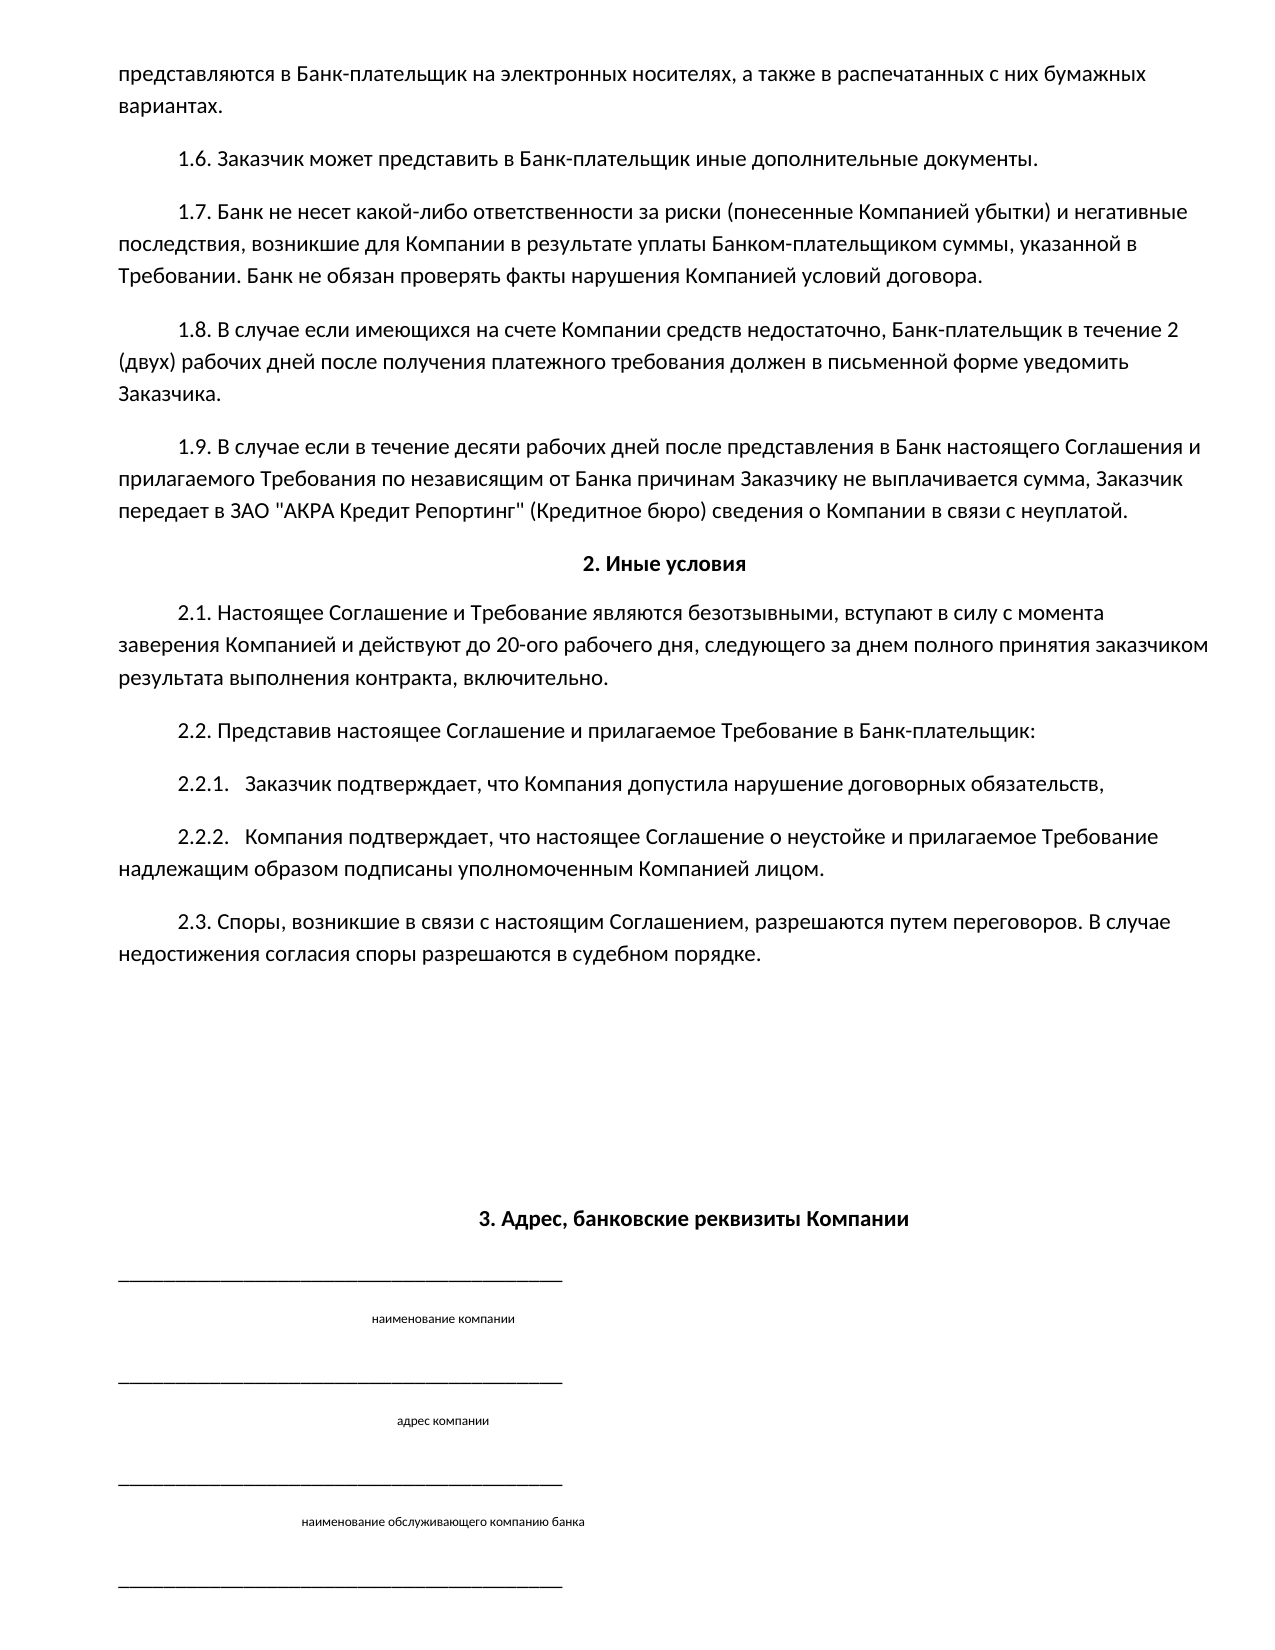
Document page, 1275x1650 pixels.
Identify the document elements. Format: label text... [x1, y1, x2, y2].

text наименование компании [118, 1310, 768, 1338]
text 3. Адрес, банковские реквизиты Компании [118, 1204, 1211, 1232]
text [118, 1563, 1211, 1591]
text 1.7. Банк не несет какой-либо ответственности за риски (понесенные Компанией убытки) и негативные последствия, возникшие для Компании в результате уплаты Банком-плательщиком суммы, указанной в Требовании. Банк не обязан проверять факты нарушения Компанией условий договора. [118, 197, 1211, 290]
text 2.1. Настоящее Соглашение и Требование являются безотзывными, вступают в силу с момента заверения Компанией и действуют до 20-ого рабочего дня, следующего за днем полного принятия заказчиком результата выполнения контракта, включительно. [118, 598, 1211, 691]
text _______________________________________ [118, 1257, 1211, 1285]
text наименование обслуживающего компанию банка [118, 1514, 768, 1542]
text _______________________________________ [118, 1461, 1211, 1489]
text 2.2.1. Заказчик подтверждает, что Компания допустила нарушение договорных обязательств, [118, 769, 1211, 797]
text адрес компании [118, 1412, 768, 1440]
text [118, 59, 1211, 119]
text _______________________________________ [118, 1359, 1211, 1387]
text 1.6. Заказчик может представить в Банк-плательщик иные дополнительные документы. [118, 144, 1211, 172]
text 1.9. В случае если в течение десяти рабочих дней после представления в Банк настоящего Соглашения и прилагаемого Требования по независящим от Банка причинам Заказчику не выплачивается сумма, Заказчик передает в ЗАО "АКРА Кредит Репортинг" (Кредитное бюро) сведения о Компании в связи с неуплатой. [118, 432, 1211, 524]
text 2.3. Споры, возникшие в связи с настоящим Соглашением, разрешаются путем переговоров. В случае недостижения согласия споры разрешаются в судебном порядке. [118, 907, 1211, 967]
text 1.8. В случае если имеющихся на счете Компании средств недостаточно, Банк-плательщик в течение 2 (двух) рабочих дней после получения платежного требования должен в письменной форме уведомить Заказчика. [118, 315, 1211, 407]
text 2.2.2. Компания подтверждает, что настоящее Соглашение о неустойке и прилагаемое Требование надлежащим образом подписаны уполномоченным Компанией лицом. [118, 822, 1211, 882]
text 2.2. Представив настоящее Соглашение и прилагаемое Требование в Банк-плательщик: [118, 716, 1211, 744]
text 2. Иные условия [118, 549, 1211, 577]
